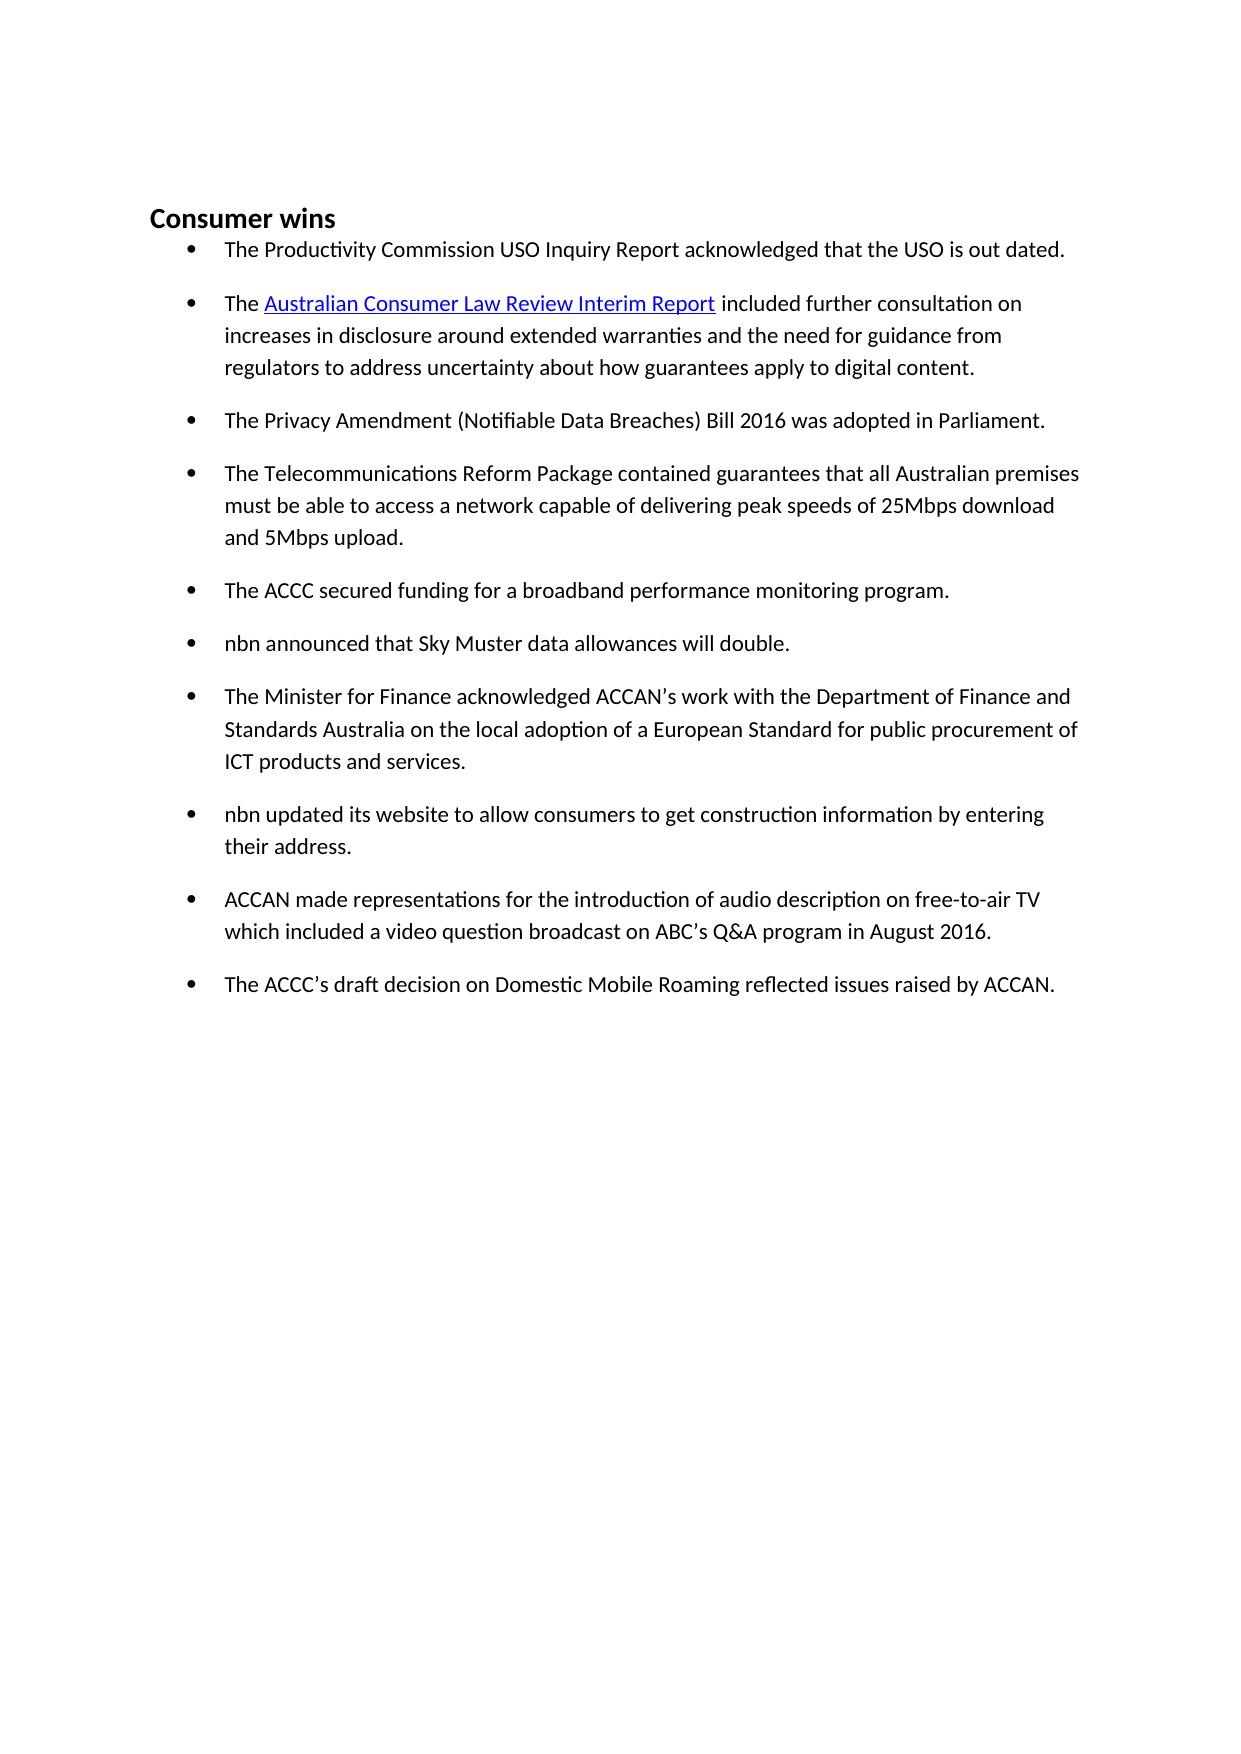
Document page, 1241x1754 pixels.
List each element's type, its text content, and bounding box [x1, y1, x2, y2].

list The Australian Consumer Law Review Interim Report included further consultation on increases in disclosure around extended warranties and the need for guidance from regulators to address uncertainty about how guarantees apply to digital content. [187, 289, 1090, 381]
list The Minister for Finance acknowledged ACCAN’s work with the Department of Finance and Standards Australia on the local adoption of a European Standard for public procurement of ICT products and services. [187, 682, 1090, 775]
list nbn announced that Sky Muster data allowances will double. [187, 629, 1090, 657]
list nbn updated its website to allow consumers to get construction information by entering their address. [187, 800, 1090, 860]
list ACCAN made representations for the introduction of audio description on free-to-air TV which included a video question broadcast on ABC’s Q&A program in August 2016. [187, 885, 1090, 945]
list The ACCC secured funding for a broadband performance monitoring program. [187, 576, 1090, 604]
list The Telecommunications Reform Package contained guarantees that all Australian premises must be able to access a network capable of delivering peak speeds of 25Mbps download and 5Mbps upload. [187, 459, 1090, 551]
list The Productivity Commission USO Inquiry Report acknowledged that the USO is out dated. [187, 236, 1090, 264]
subtitle Consumer wins [150, 200, 1090, 236]
list The Privacy Amendment (Notifiable Data Breaches) Bill 2016 was adopted in Parliament. [187, 406, 1090, 434]
list The ACCC’s draft decision on Domestic Mobile Roaming reflected issues raised by ACCAN. [187, 970, 1090, 998]
